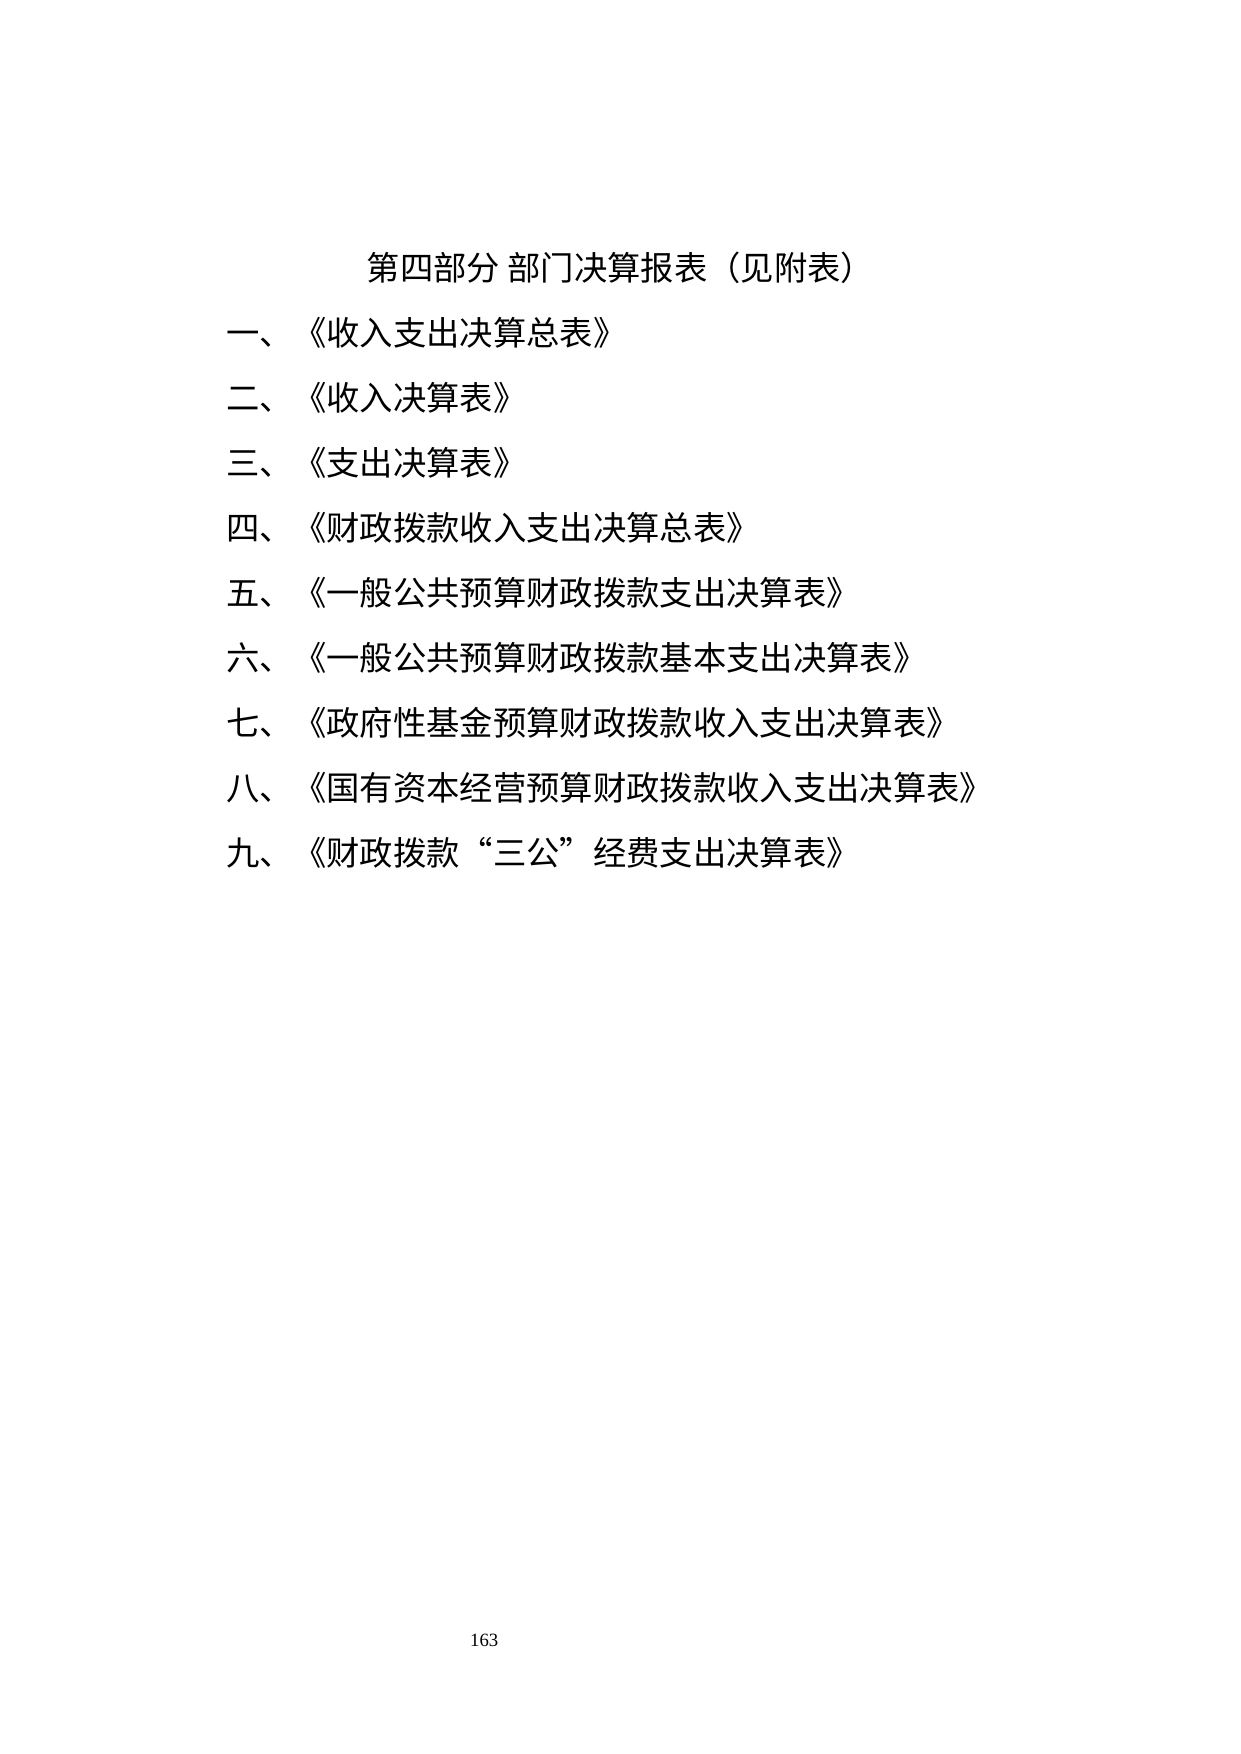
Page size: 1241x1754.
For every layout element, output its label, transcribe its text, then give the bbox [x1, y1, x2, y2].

text 九、《财政拨款“三公”经费支出决算表》 [159, 818, 1081, 883]
text 六、《一般公共预算财政拨款基本支出决算表》 [159, 623, 1081, 688]
text 七、《政府性基金预算财政拨款收入支出决算表》 [159, 688, 1081, 753]
text 一、《收入支出决算总表》 [159, 298, 1081, 363]
text 二、《收入决算表》 [159, 363, 1081, 428]
text 八、《国有资本经营预算财政拨款收入支出决算表》 [159, 753, 1081, 818]
text 第四部分 部门决算报表（见附表） [159, 233, 1081, 298]
text 四、《财政拨款收入支出决算总表》 [159, 493, 1081, 558]
text 三、《支出决算表》 [159, 428, 1081, 493]
text 五、《一般公共预算财政拨款支出决算表》 [159, 558, 1081, 623]
